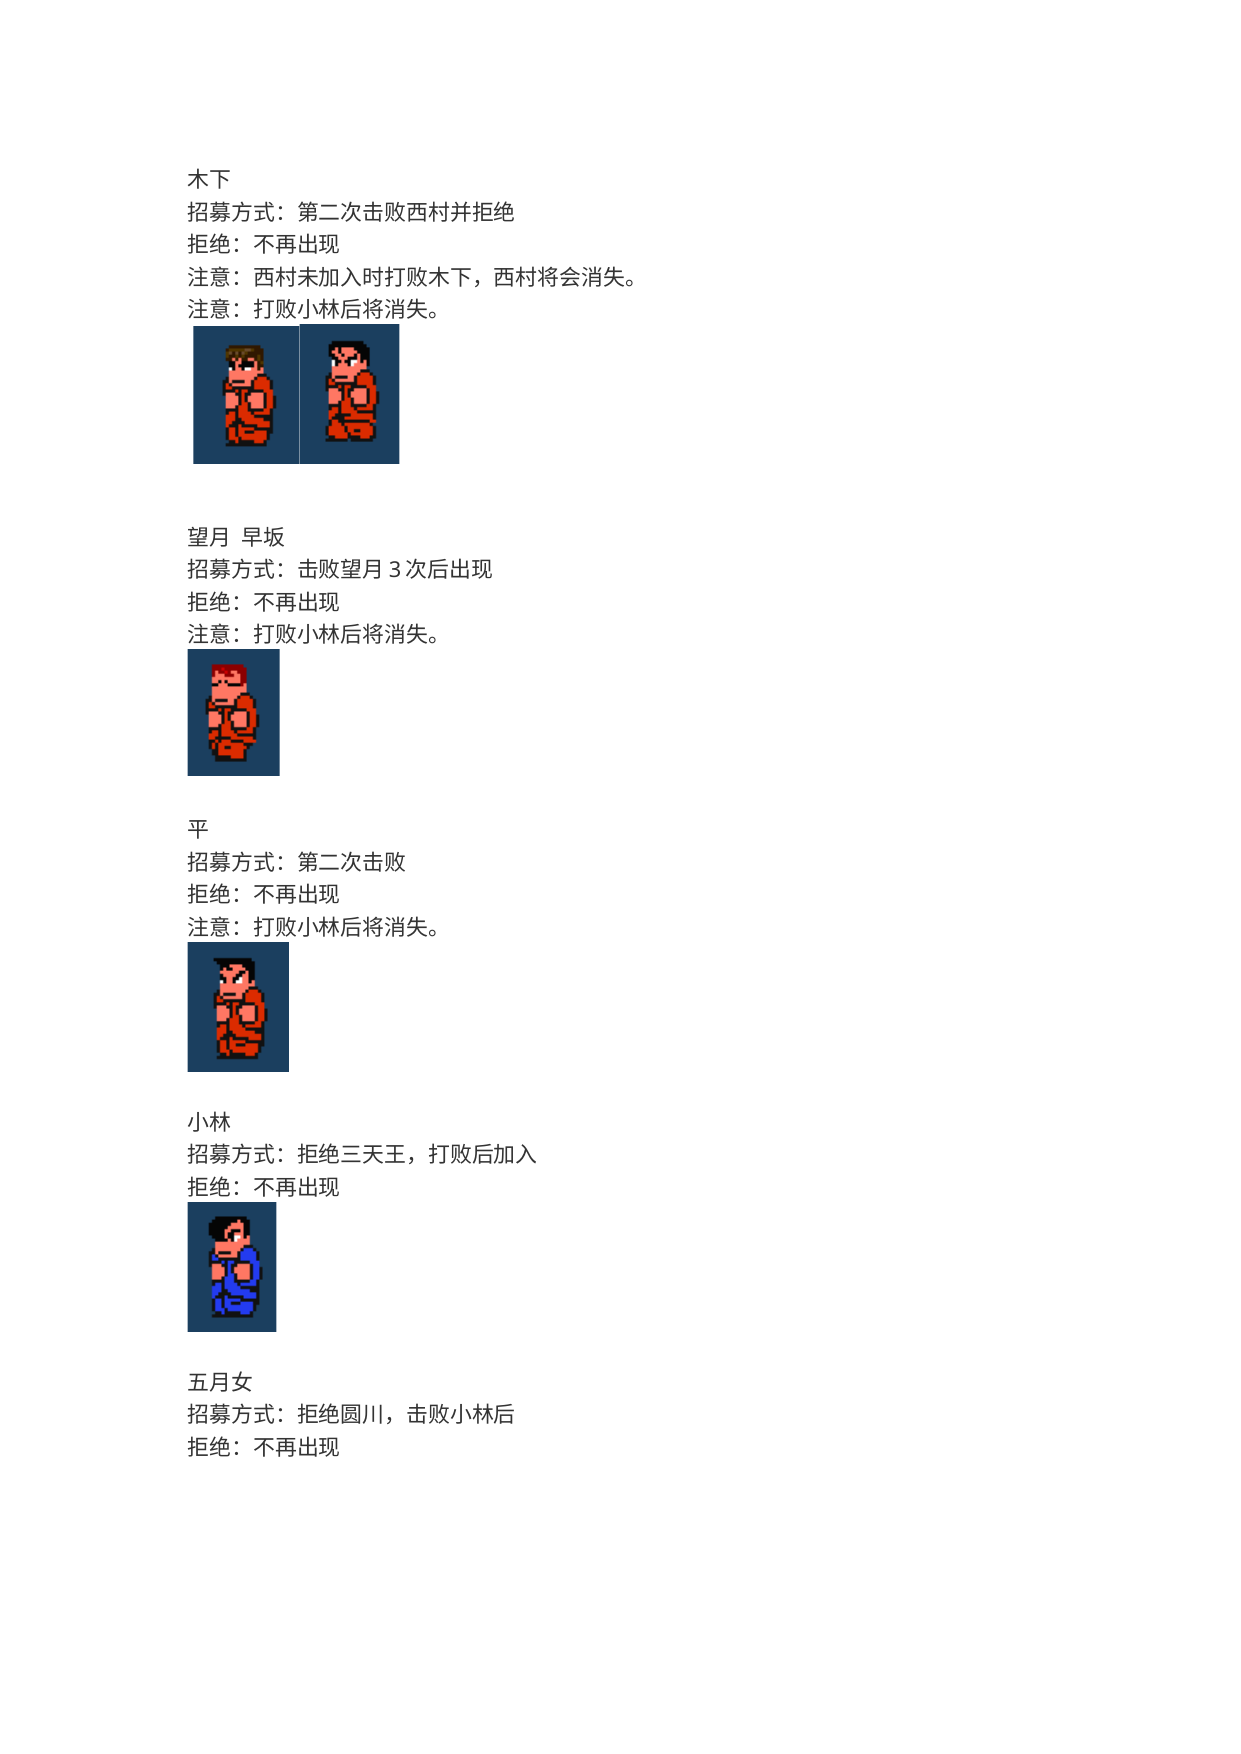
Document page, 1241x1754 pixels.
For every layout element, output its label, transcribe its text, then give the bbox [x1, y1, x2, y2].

picture [187, 649, 280, 776]
text 平 招募方式：第二次击败 拒绝：不再出现 [187, 812, 1053, 909]
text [187, 909, 1053, 1462]
picture [193, 324, 400, 464]
text 注意：打败小林后将消失。 望月 早坂 招募方式：击败望月3次后出现 拒绝：不再出现 [187, 292, 1053, 617]
text 注意：西村未加入时打败木下，西村将会消失。 [187, 259, 1053, 292]
text 注意：打败小林后将消失。 [187, 617, 1053, 649]
text 木下 招募方式：第二次击败西村并拒绝 拒绝：不再出现 [187, 162, 1053, 259]
picture [187, 1202, 277, 1332]
picture [187, 942, 289, 1072]
